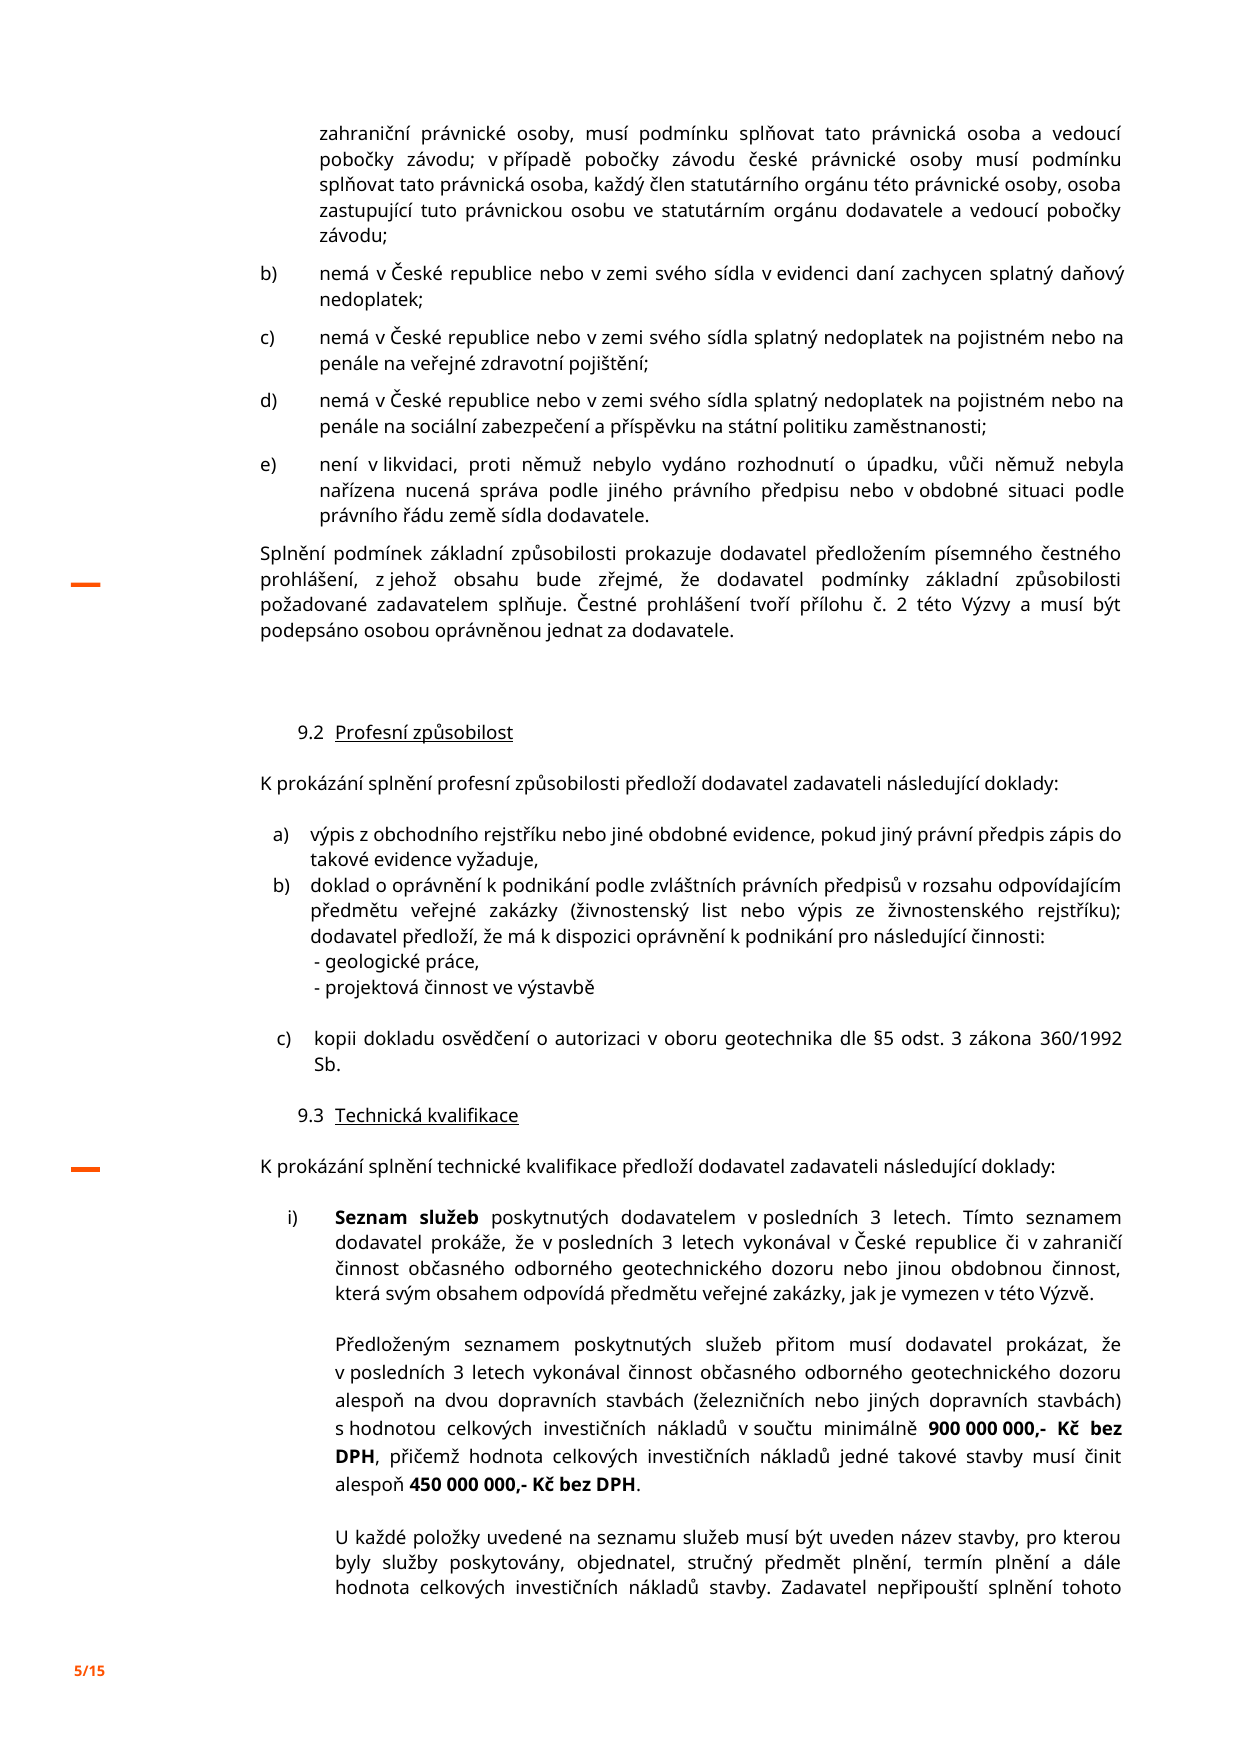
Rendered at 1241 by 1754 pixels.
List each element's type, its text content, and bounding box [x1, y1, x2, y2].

list kopii dokladu osvědčení o autorizaci v oboru geotechnika dle §5 odst. 3 zákona 360/1992 Sb. [276, 1025, 1122, 1076]
text Předloženým seznamem poskytnutých služeb přitom musí dodavatel prokázat, že v posledních 3 letech vykonával činnost občasného odborného geotechnického dozoru alespoň na dvou dopravních stavbách (železničních nebo jiných dopravních stavbách) s hodnotou celkových investičních nákladů v součtu minimálně 900 000 000,- Kč bez DPH, přičemž hodnota celkových investičních nákladů jedné takové stavby musí činit alespoň 450 000 000,- Kč bez DPH. [335, 1332, 1122, 1497]
text K prokázání splnění profesní způsobilosti předloží dodavatel zadavateli následující doklady: [260, 770, 1122, 796]
list Profesní způsobilost [297, 719, 1122, 744]
list doklad o oprávnění k podnikání podle zvláštních právních předpisů v rozsahu odpovídajícím předmětu veřejné zakázky (živnostenský list nebo výpis ze živnostenského rejstříku); dodavatel předloží, že má k dispozici oprávnění k podnikání pro následující činnosti: [273, 872, 1122, 949]
text d) nemá v České republice nebo v zemi svého sídla splatný nedoplatek na pojistném nebo na penále na sociální zabezpečení a příspěvku na státní politiku zaměstnanosti; [260, 388, 1124, 439]
text c) nemá v České republice nebo v zemi svého sídla splatný nedoplatek na pojistném nebo na penále na veřejné zdravotní pojištění; [260, 324, 1124, 375]
text e) není v likvidaci, proti němuž nebylo vydáno rozhodnutí o úpadku, vůči němuž nebyla nařízena nucená správa podle jiného právního předpisu nebo v obdobné situaci podle právního řádu země sídla dodavatele. [260, 451, 1124, 528]
text b) nemá v České republice nebo v zemi svého sídla v evidenci daní zachycen splatný daňový nedoplatek; [260, 261, 1124, 312]
list - geologické práce, [314, 949, 1122, 974]
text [260, 121, 1122, 248]
text Splnění podmínek základní způsobilosti prokazuje dodavatel předložením písemného čestného prohlášení, z jehož obsahu bude zřejmé, že dodavatel podmínky základní způsobilosti požadované zadavatelem splňuje. Čestné prohlášení tvoří přílohu č. 2 této Výzvy a musí být podepsáno osobou oprávněnou jednat za dodavatele. [260, 540, 1122, 642]
list Seznam služeb poskytnutých dodavatelem v posledních 3 letech. Tímto seznamem dodavatel prokáže, že v posledních 3 letech vykonával v České republice či v zahraničí činnost občasného odborného geotechnického dozoru nebo jinou obdobnou činnost, která svým obsahem odpovídá předmětu veřejné zakázky, jak je vymezen v této Výzvě. [297, 1204, 1122, 1306]
list Technická kvalifikace [297, 1102, 1122, 1127]
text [335, 1525, 1122, 1600]
list výpis z obchodního rejstříku nebo jiné obdobné evidence, pokud jiný právní předpis zápis do takové evidence vyžaduje, [273, 821, 1122, 872]
text K prokázání splnění technické kvalifikace předloží dodavatel zadavateli následující doklady: [260, 1153, 1122, 1178]
list - projektová činnost ve výstavbě [314, 974, 1122, 1000]
